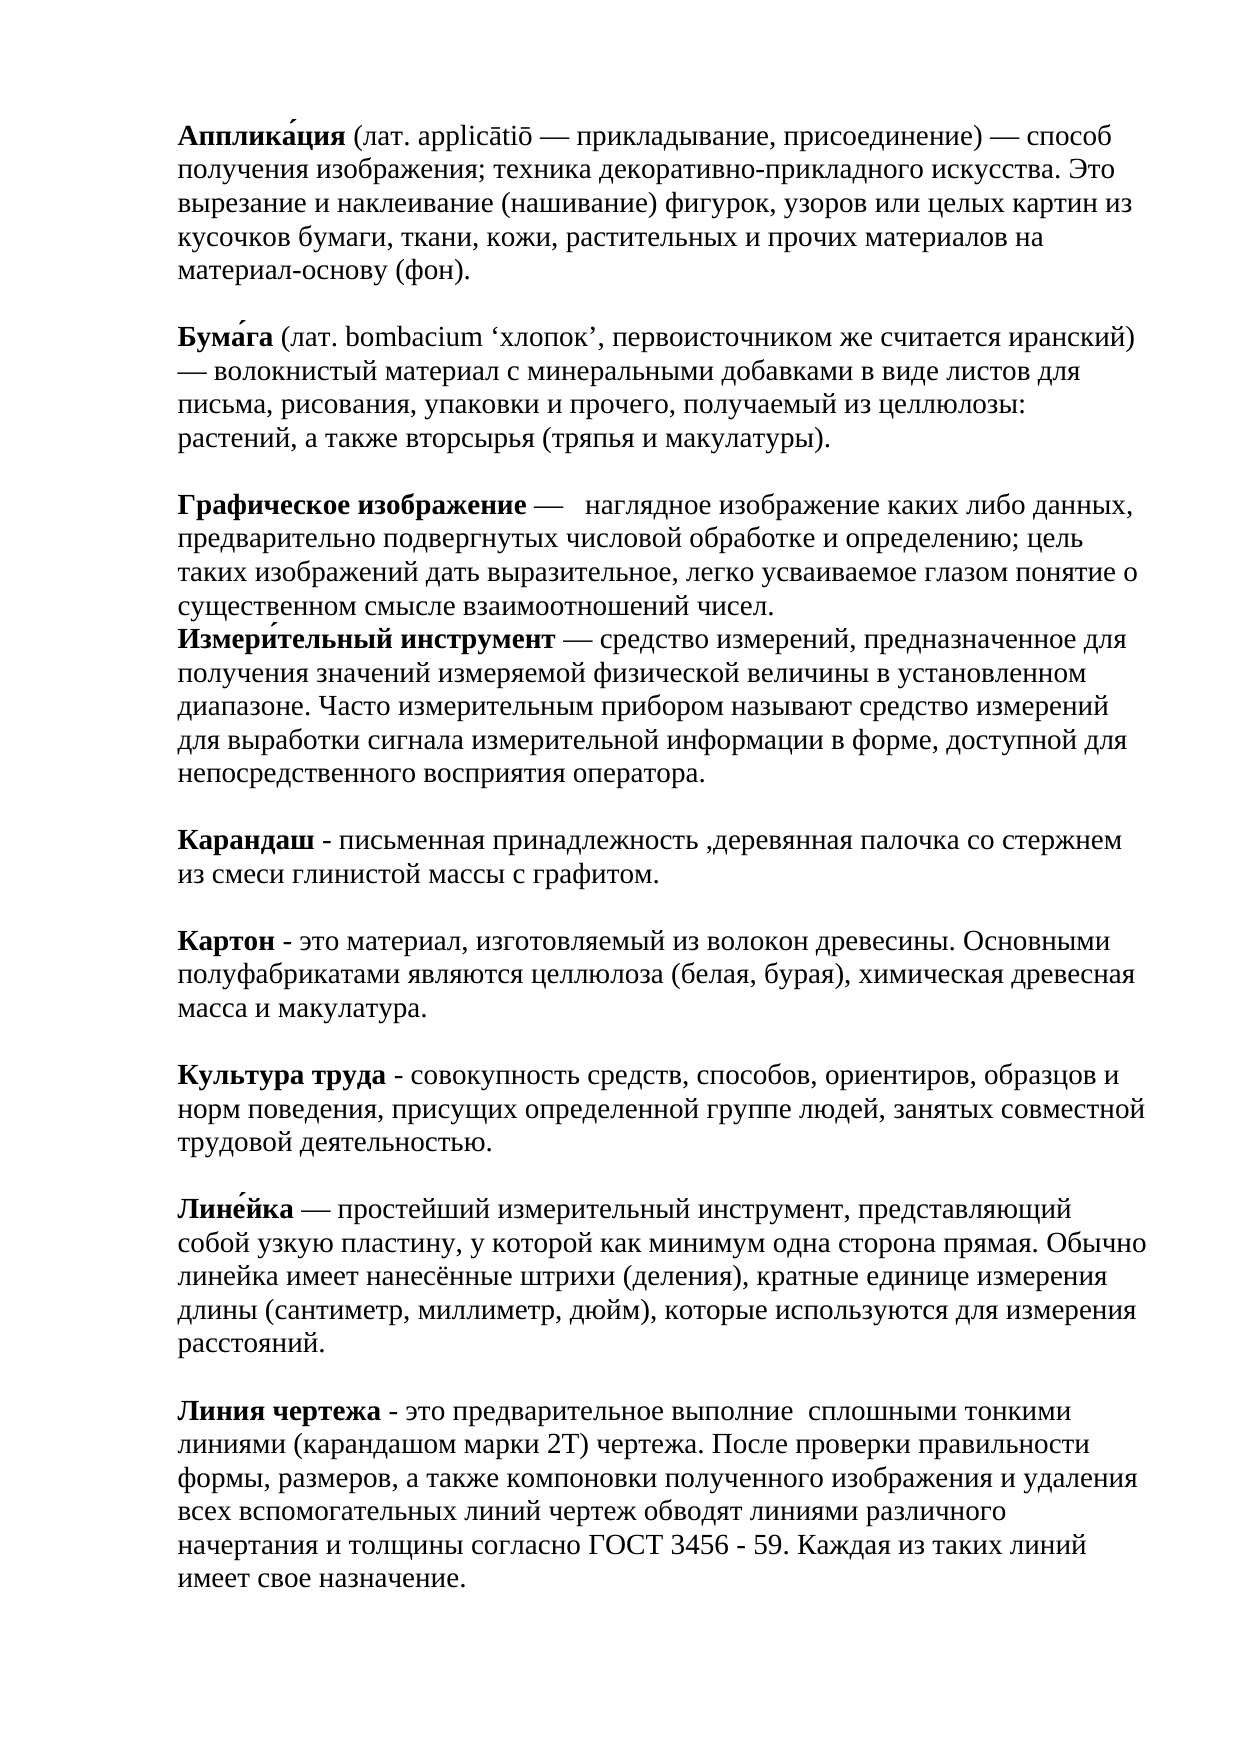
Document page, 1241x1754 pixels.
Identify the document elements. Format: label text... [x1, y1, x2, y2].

text Графическое изображение — наглядное изображение каких либо данных, предварительно подвергнутых числовой обработке и определению; цель таких изображений дать выразительное, легко усваиваемое глазом понятие о существенном смысле взаимоотношений чисел. [177, 487, 1152, 621]
text Линия чертежа - это предварительное выполние сплошными тонкими линиями (карандашом марки 2Т) чертежа. После проверки правильности формы, размеров, а также компоновки полученного изображения и удаления всех вспомогательных линий чертеж обводят линиями различного начертания и толщины согласно ГОСТ 3456 - 59. Каждая из таких линий имеет свое назначение. [177, 1393, 1152, 1594]
text Лине́йка — простейший измерительный инструмент, представляющий собой узкую пластину, у которой как минимум одна сторона прямая. Обычно линейка имеет нанесённые штрихи (деления), кратные единице измерения длины (сантиметр, миллиметр, дюйм), которые используются для измерения расстояний. [177, 1191, 1152, 1359]
text Апплика́ция (лат. applicātiō — прикладывание, присоединение) — способ получения изображения; техника декоративно-прикладного искусства. Это вырезание и наклеивание (нашивание) фигурок, узоров или целых картин из кусочков бумаги, ткани, кожи, растительных и прочих материалов на материал-основу (фон). [177, 118, 1152, 286]
text Измери́тельный инструмент — средство измерений, предназначенное для получения значений измеряемой физической величины в установленном диапазоне. Часто измерительным прибором называют средство измерений для выработки сигнала измерительной информации в форме, доступной для непосредственного восприятия оператора. [177, 621, 1152, 789]
text Культура труда - совокупность средств, способов, ориентиров, образцов и норм поведения, присущих определенной группе людей, занятых совместной трудовой деятельностью. [177, 1057, 1152, 1158]
text Карандаш - письменная принадлежность ,деревянная палочка со стержнем из смеси глинистой массы с графитом. [177, 822, 1152, 889]
text Картон - это материал, изготовляемый из волокон древесины. Основными полуфабрикатами являются целлюлоза (белая, бурая), химическая древесная масса и макулатура. [177, 923, 1152, 1024]
text Бума́га (лат. bombacium ‘хлопок’, первоисточником же считается иранский) — волокнистый материал с минеральными добавками в виде листов для письма, рисования, упаковки и прочего, получаемый из целлюлозы: растений, а также вторсырья (тряпья и макулатуры). [177, 319, 1152, 453]
